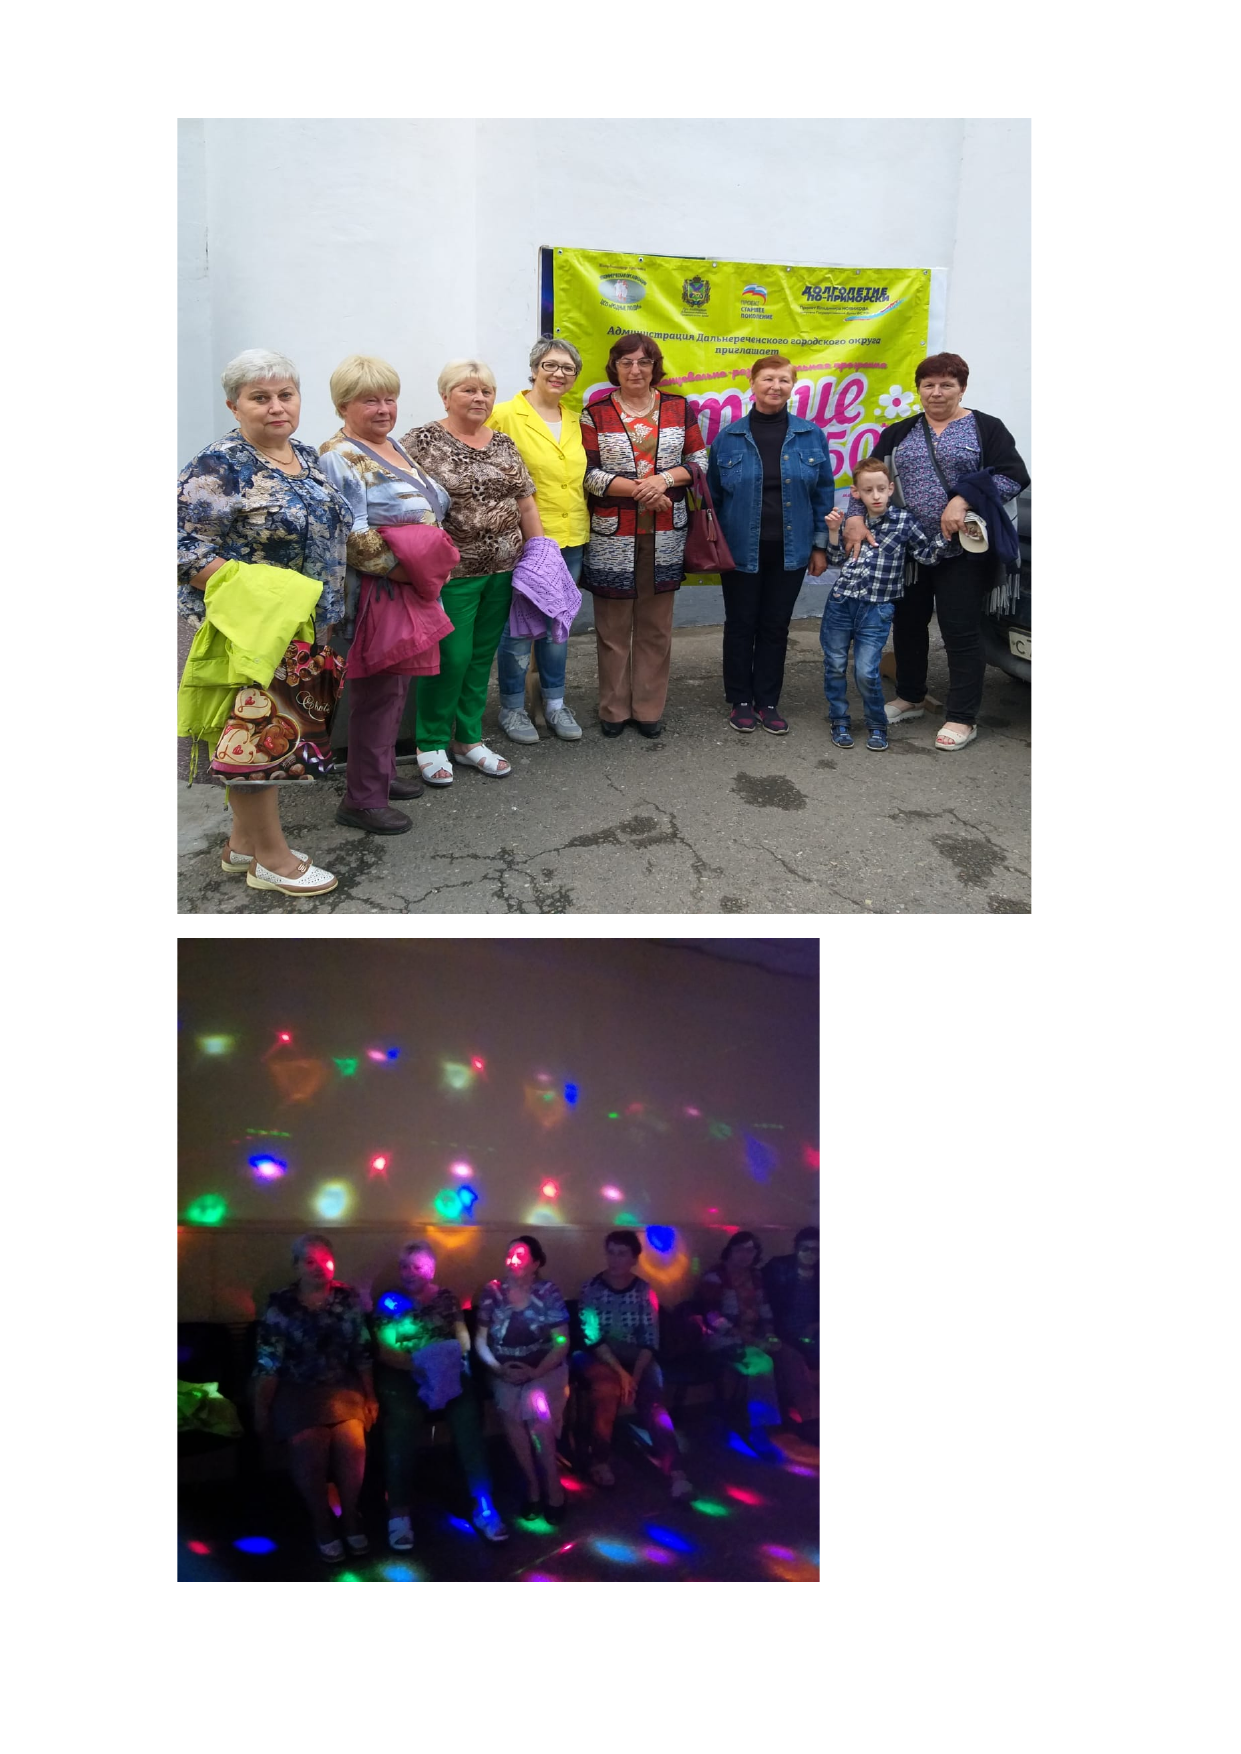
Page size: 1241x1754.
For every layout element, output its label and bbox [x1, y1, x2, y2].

picture [177, 938, 820, 1582]
picture [177, 118, 1032, 914]
